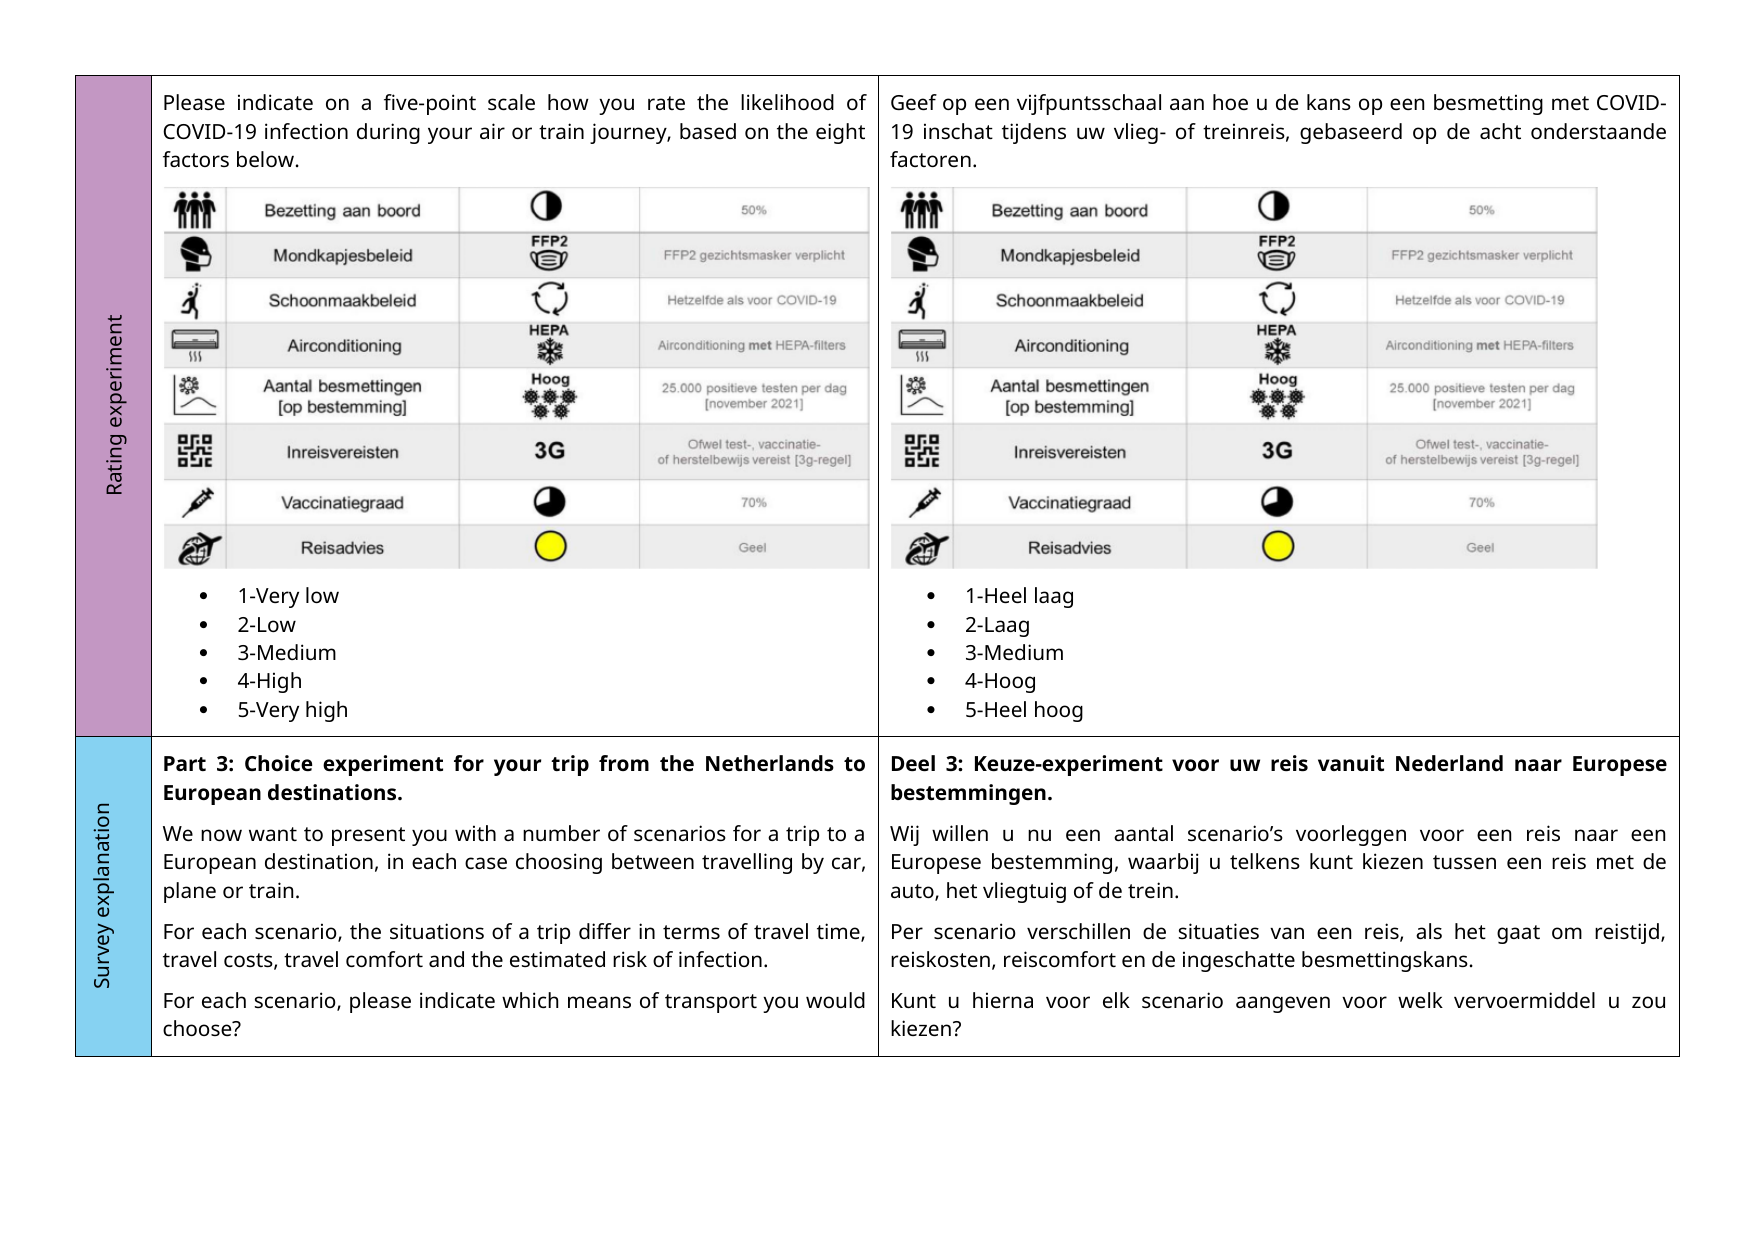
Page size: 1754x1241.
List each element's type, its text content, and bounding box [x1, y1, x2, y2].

table_cell Rating experiment [76, 76, 151, 736]
table_cell Geef op een vijfpuntsschaal aan hoe u de kans op een besmetting met COVID-19 inschat tijdens uw vlieg- of treinreis, gebaseerd op de acht onderstaande factoren. 1-Heel laag 2-Laag 3-Medium 4-Hoog 5-Heel hoog [879, 76, 1679, 736]
picture [162, 186, 871, 569]
table_cell Survey explanation [76, 737, 151, 1056]
table_cell Deel 3: Keuze-experiment voor uw reis vanuit Nederland naar Europese bestemmingen. Wij willen u nu een aantal scenario’s voorleggen voor een reis naar een Europese bestemming, waarbij u telkens kunt kiezen tussen een reis met de auto, het vliegtuig of de trein. Per scenario verschillen de situaties van een reis, als het gaat om reistijd, reiskosten, reiscomfort en de ingeschatte besmettingskans. Kunt u hierna voor elk scenario aangeven voor welk vervoermiddel u zou kiezen? [879, 737, 1679, 1056]
table_cell Part 3: Choice experiment for your trip from the Netherlands to European destinations. We now want to present you with a number of scenarios for a trip to a European destination, in each case choosing between travelling by car, plane or train. For each scenario, the situations of a trip differ in terms of travel time, travel costs, travel comfort and the estimated risk of infection. For each scenario, please indicate which means of transport you would choose? [152, 737, 878, 1056]
picture [889, 186, 1599, 569]
table_cell Please indicate on a five-point scale how you rate the likelihood of COVID-19 infection during your air or train journey, based on the eight factors below. 1-Very low 2-Low 3-Medium 4-High 5-Very high [152, 76, 878, 736]
